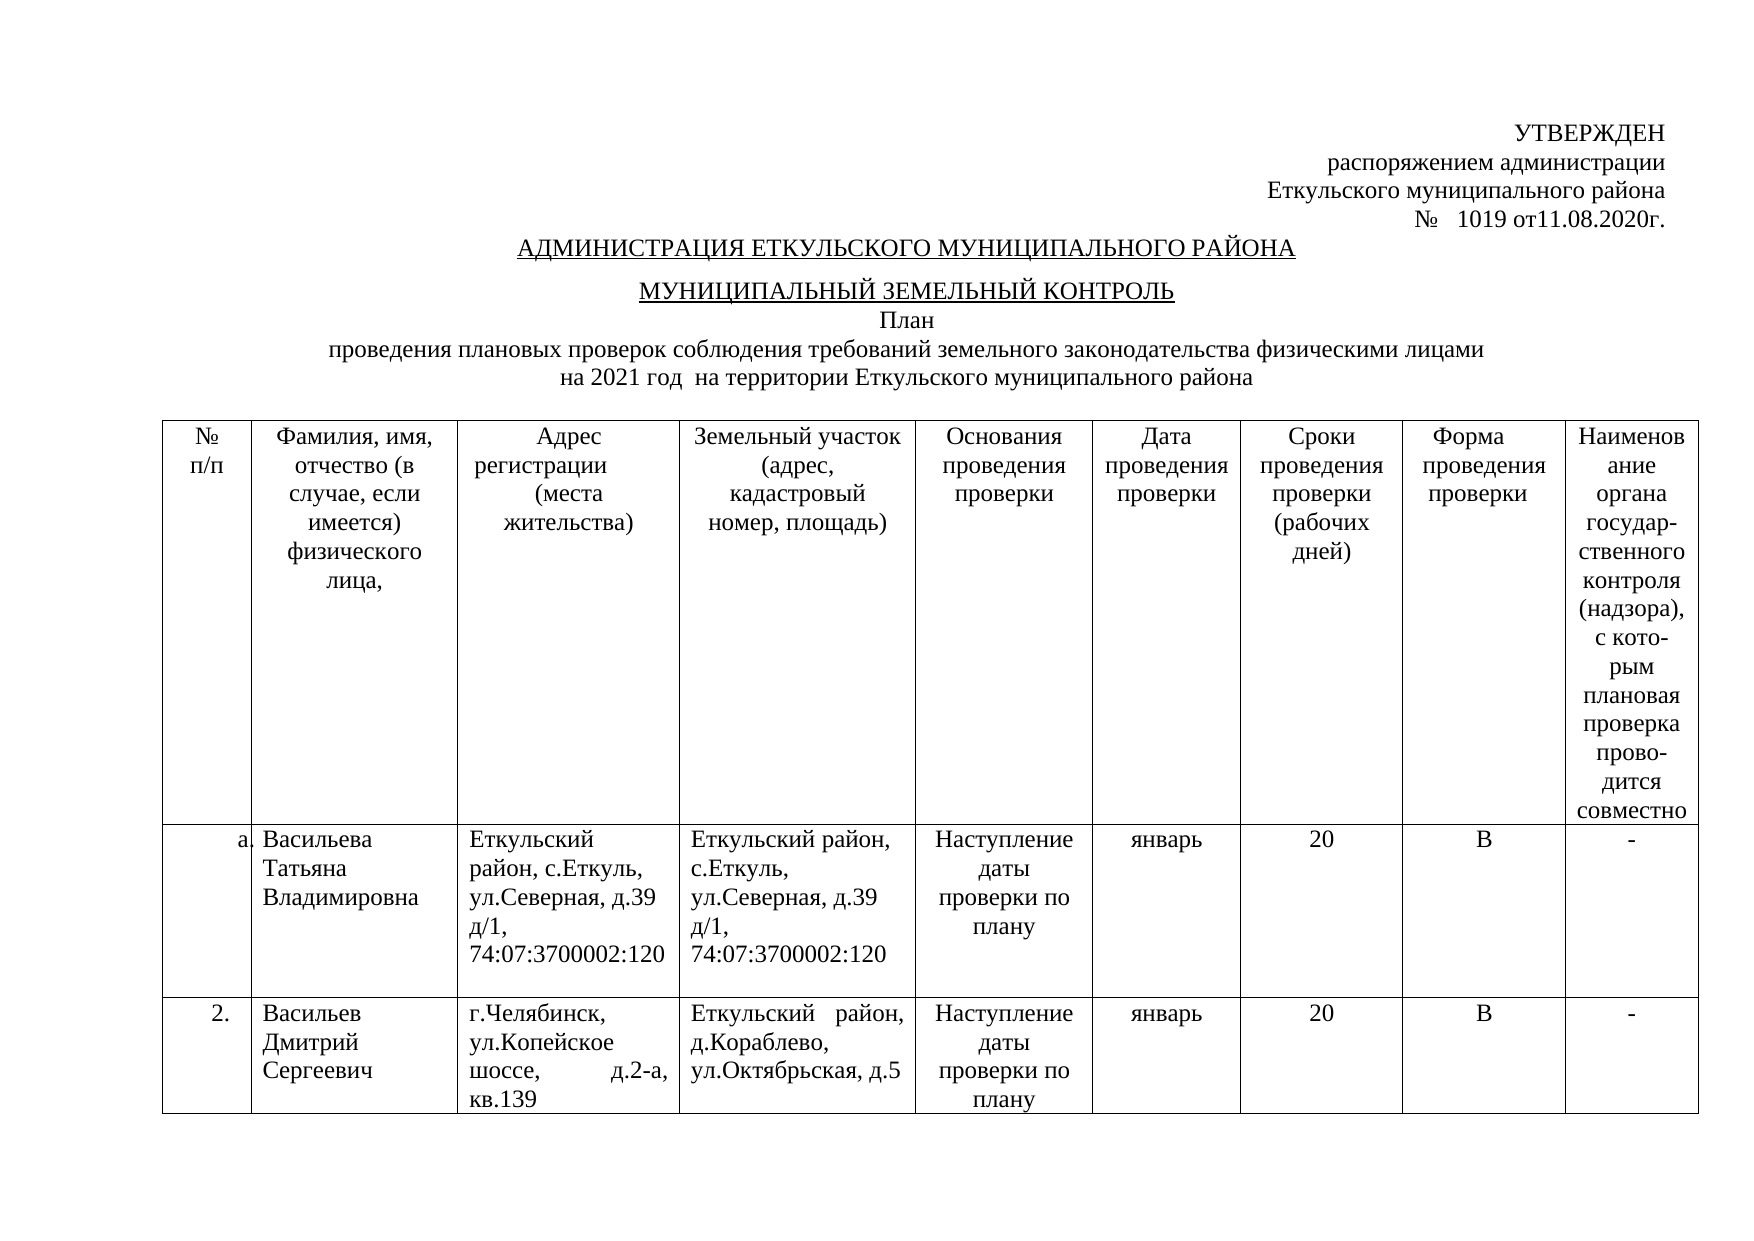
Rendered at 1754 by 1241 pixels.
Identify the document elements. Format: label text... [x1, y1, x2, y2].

table_cell январь [1093, 825, 1240, 997]
table_cell г.Челябинск, ул.Копейское шоссе, д.2-а, кв.139 [458, 998, 679, 1113]
table_header Земельный участок (адрес, кадастровый номер, площадь) [680, 421, 915, 823]
table_header Дата проведения проверки [1093, 421, 1240, 823]
table_header № п/п [163, 421, 251, 823]
table_cell В [1403, 998, 1565, 1113]
table_cell 111111 [163, 825, 251, 997]
text Еткульского муниципального района № 1019 от11.08.2020г. [148, 176, 1665, 233]
table_cell Еткульский район, с.Еткуль, ул.Северная, д.39 д/1, 74:07:3700002:120 [680, 825, 915, 997]
table_cell 20 [1241, 998, 1402, 1113]
table_cell Еткульский район, д.Кораблево, ул.Октябрьская, д.5 [680, 998, 915, 1113]
text УТВЕРЖДЕН [148, 118, 1665, 147]
table_cell Васильев Дмитрий Сергеевич [252, 998, 457, 1113]
table_cell Васильева Татьяна Владимировна [252, 825, 457, 997]
table_header Основания проведения проверки [916, 421, 1092, 823]
table_header Наименование органа государственного контроля (надзора), с которым плановая проверка проводится совместно [1566, 421, 1698, 823]
table_header Сроки проведения проверки (рабочих дней) [1241, 421, 1402, 823]
table_cell - [1566, 998, 1698, 1113]
table_header Форма проведения проверки [1403, 421, 1565, 823]
table_header Фамилия, имя, отчество (в случае, если имеется) физического лица, [252, 421, 457, 823]
table_cell Еткульский район, с.Еткуль, ул.Северная, д.39 д/1, 74:07:3700002:120 [458, 825, 679, 997]
text МУНИЦИПАЛЬНЫЙ ЗЕМЕЛЬНЫЙ КОНТРОЛЬ [148, 276, 1665, 305]
text на 2021 год на территории Еткульского муниципального района [148, 362, 1665, 391]
text План [148, 305, 1665, 334]
table_cell В [1403, 825, 1565, 997]
table_cell январь [1093, 998, 1240, 1113]
table_cell Наступление даты проверки по плану [916, 825, 1092, 997]
text АДМИНИСТРАЦИЯ ЕТКУЛЬСКОГО МУНИЦИПАЛЬНОГО РАЙОНА [148, 233, 1665, 262]
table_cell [916, 998, 1092, 1113]
table_cell 20 [1241, 825, 1402, 997]
text проведения плановых проверок соблюдения требований земельного законодательства физическими лицами [148, 334, 1665, 362]
table_header Адрес регистрации (места жительства) [458, 421, 679, 823]
text распоряжением администрации [148, 147, 1665, 176]
table_cell [163, 998, 251, 1113]
table_cell - [1566, 825, 1698, 997]
